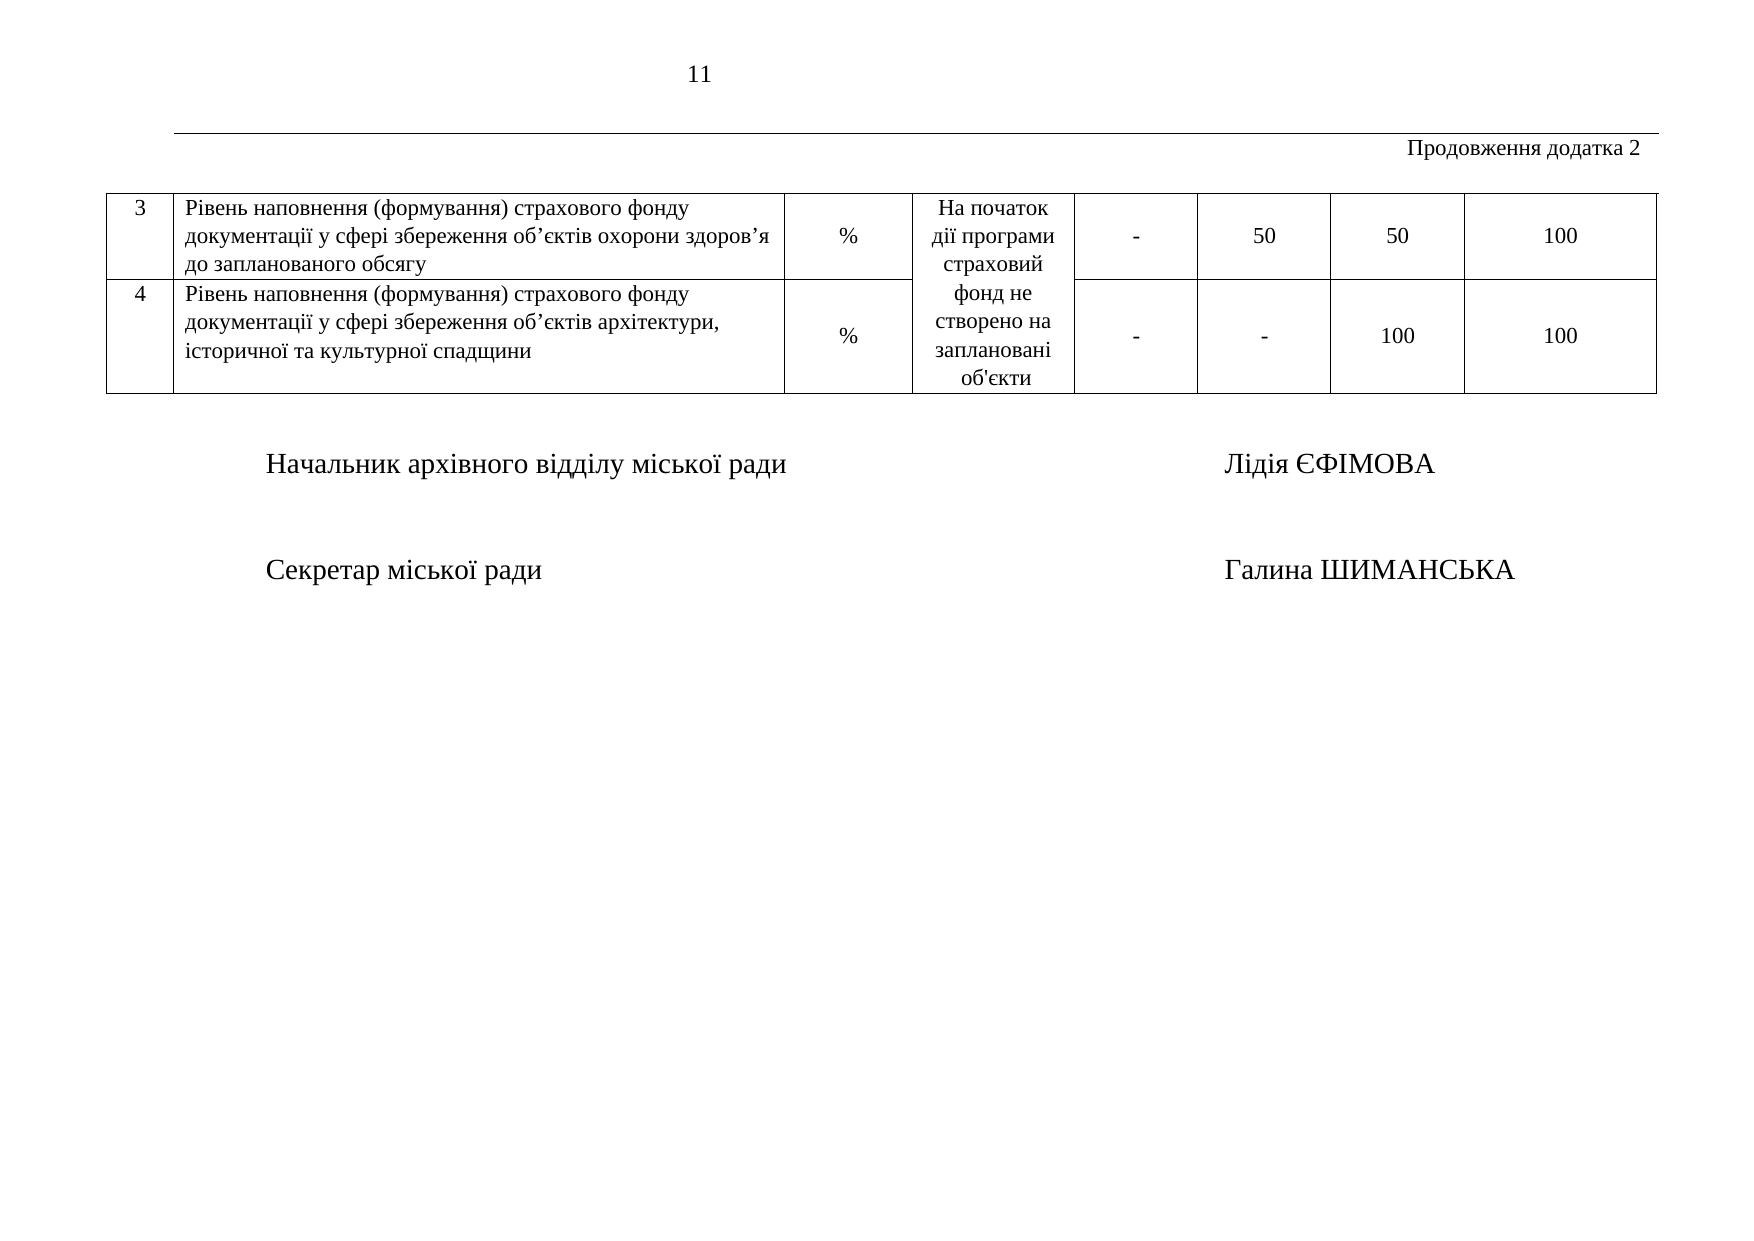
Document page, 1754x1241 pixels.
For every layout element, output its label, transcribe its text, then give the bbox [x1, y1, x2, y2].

table_cell 50 [1198, 194, 1330, 279]
table_cell 3 [107, 194, 173, 279]
table_cell % [785, 280, 912, 393]
table_cell - [1198, 280, 1330, 393]
table_cell - [1075, 280, 1197, 393]
text Начальник архівного відділу міської ради Лідія ЄФІМОВА [118, 446, 1636, 480]
text Секретар міської ради Галина ШИМАНСЬКА [192, 552, 1636, 586]
table_cell Рівень наповнення (формування) страхового фонду документації у сфері збереження об’єктів охорони здоров’я до запланованого обсягу [174, 194, 784, 279]
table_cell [913, 194, 1074, 393]
table_cell 100 [1331, 280, 1464, 393]
table_cell Рівень наповнення (формування) страхового фонду документації у сфері збереження об’єктів архітектури, історичної та культурної спадщини [174, 280, 784, 393]
table_cell - [1075, 194, 1197, 279]
table_cell 50 [1331, 194, 1464, 279]
table_cell Продовження додатка 2 [174, 134, 1658, 192]
table_cell 100 [1465, 194, 1656, 279]
table_cell 4 [107, 280, 173, 393]
table_cell % [785, 194, 912, 279]
table_cell 100 [1465, 280, 1656, 393]
